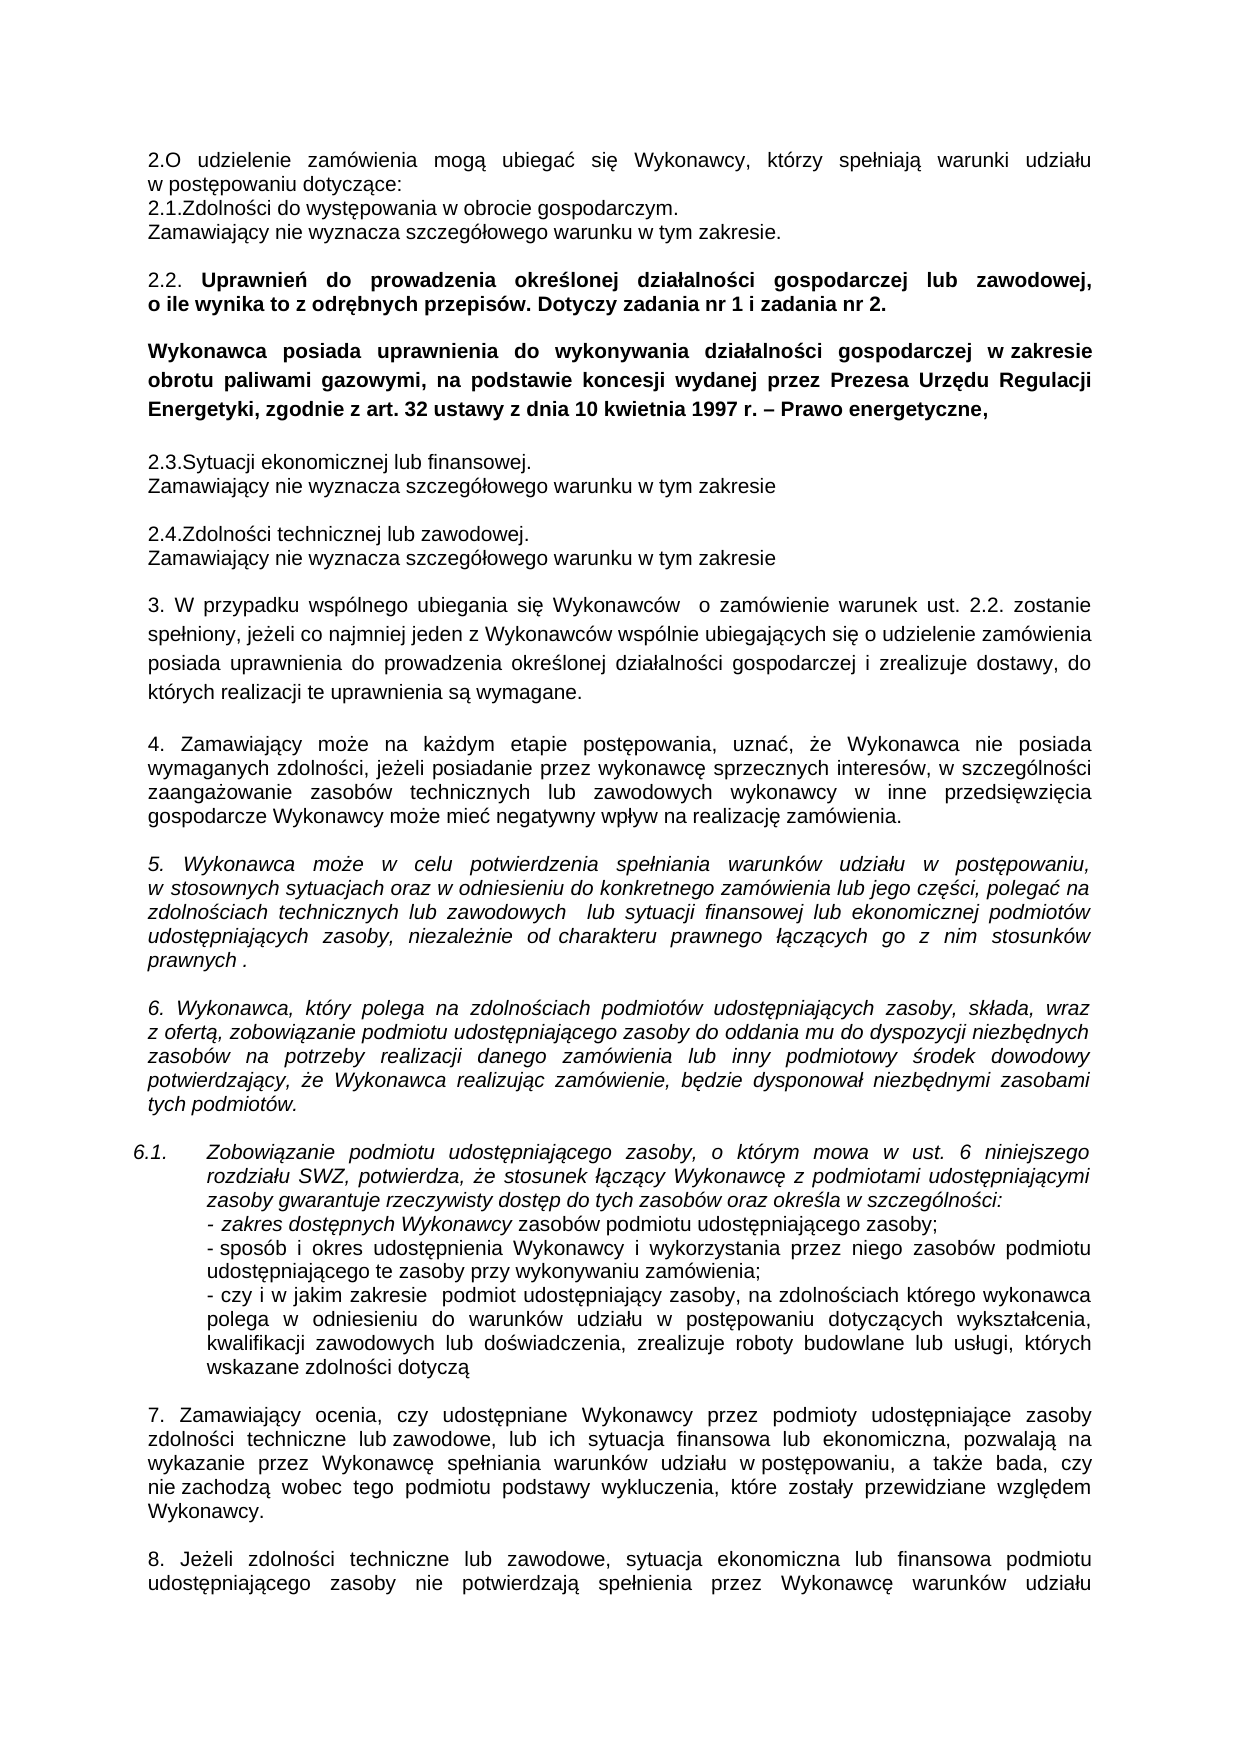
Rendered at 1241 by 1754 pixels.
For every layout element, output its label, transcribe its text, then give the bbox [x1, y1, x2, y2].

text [148, 1547, 1093, 1595]
text Zamawiający nie wyznacza szczegółowego warunku w tym zakresie [148, 473, 1093, 497]
text 5. Wykonawca może w celu potwierdzenia spełniania warunków udziału w postępowaniu, w stosownych sytuacjach oraz w odniesieniu do konkretnego zamówienia lub jego części, polegać na zdolnościach technicznych lub zawodowych lub sytuacji finansowej lub ekonomicznej podmiotów udostępniających zasoby, niezależnie od charakteru prawnego łączących go z nim stosunków prawnych . [148, 852, 1093, 972]
text 2.4.Zdolności technicznej lub zawodowej. [148, 521, 1093, 545]
text 2.3.Sytuacji ekonomicznej lub finansowej. [148, 449, 1093, 473]
text 7. Zamawiający ocenia, czy udostępniane Wykonawcy przez podmioty udostępniające zasoby zdolności techniczne lub zawodowe, lub ich sytuacja finansowa lub ekonomiczna, pozwalają na wykazanie przez Wykonawcę spełniania warunków udziału w postępowaniu, a także bada, czy nie zachodzą wobec tego podmiotu podstawy wykluczenia, które zostały przewidziane względem Wykonawcy. [148, 1403, 1093, 1523]
text 3. W przypadku wspólnego ubiegania się Wykonawców o zamówienie warunek ust. 2.2. zostanie spełniony, jeżeli co najmniej jeden z Wykonawców wspólnie ubiegających się o udzielenie zamówienia posiada uprawnienia do prowadzenia określonej działalności gospodarczej i zrealizuje dostawy, do których realizacji te uprawnienia są wymagane. [148, 593, 1093, 703]
text 2.O udzielenie zamówienia mogą ubiegać się Wykonawcy, którzy spełniają warunki udziału w postępowaniu dotyczące: [148, 148, 1093, 196]
text 4. Zamawiający może na każdym etapie postępowania, uznać, że Wykonawca nie posiada wymaganych zdolności, jeżeli posiadanie przez wykonawcę sprzecznych interesów, w szczególności zaangażowanie zasobów technicznych lub zawodowych wykonawcy w inne przedsięwzięcia gospodarcze Wykonawcy może mieć negatywny wpływ na realizację zamówienia. [148, 732, 1093, 828]
text Wykonawca posiada uprawnienia do wykonywania działalności gospodarczej w zakresie obrotu paliwami gazowymi, na podstawie koncesji wydanej przez Prezesa Urzędu Regulacji Energetyki, zgodnie z art. 32 ustawy z dnia 10 kwietnia 1997 r. – Prawo energetyczne, [148, 339, 1093, 421]
text 6.1. Zobowiązanie podmiotu udostępniającego zasoby, o którym mowa w ust. 6 niniejszego rozdziału SWZ, potwierdza, że stosunek łączący Wykonawcę z podmiotami udostępniającymi zasoby gwarantuje rzeczywisty dostęp do tych zasobów oraz określa w szczególności: [133, 1139, 1093, 1211]
text - sposób i okres udostępnienia Wykonawcy i wykorzystania przez niego zasobów podmiotu udostępniającego te zasoby przy wykonywaniu zamówienia; [133, 1235, 1093, 1283]
text 2.2. Uprawnień do prowadzenia określonej działalności gospodarczej lub zawodowej, o ile wynika to z odrębnych przepisów. Dotyczy zadania nr 1 i zadania nr 2. [148, 267, 1093, 315]
text 6. Wykonawca, który polega na zdolnościach podmiotów udostępniających zasoby, składa, wraz z ofertą, zobowiązanie podmiotu udostępniającego zasoby do oddania mu do dyspozycji niezbędnych zasobów na potrzeby realizacji danego zamówienia lub inny podmiotowy środek dowodowy potwierdzający, że Wykonawca realizując zamówienie, będzie dysponował niezbędnymi zasobami tych podmiotów. [148, 996, 1093, 1116]
text - zakres dostępnych Wykonawcy zasobów podmiotu udostępniającego zasoby; [133, 1211, 1093, 1235]
text 2.1.Zdolności do występowania w obrocie gospodarczym. [148, 196, 1093, 219]
text Zamawiający nie wyznacza szczegółowego warunku w tym zakresie. [148, 219, 1093, 243]
text - czy i w jakim zakresie podmiot udostępniający zasoby, na zdolnościach którego wykonawca polega w odniesieniu do warunków udziału w postępowaniu dotyczących wykształcenia, kwalifikacji zawodowych lub doświadczenia, zrealizuje roboty budowlane lub usługi, których wskazane zdolności dotyczą [133, 1283, 1093, 1379]
text Zamawiający nie wyznacza szczegółowego warunku w tym zakresie [148, 545, 1093, 569]
